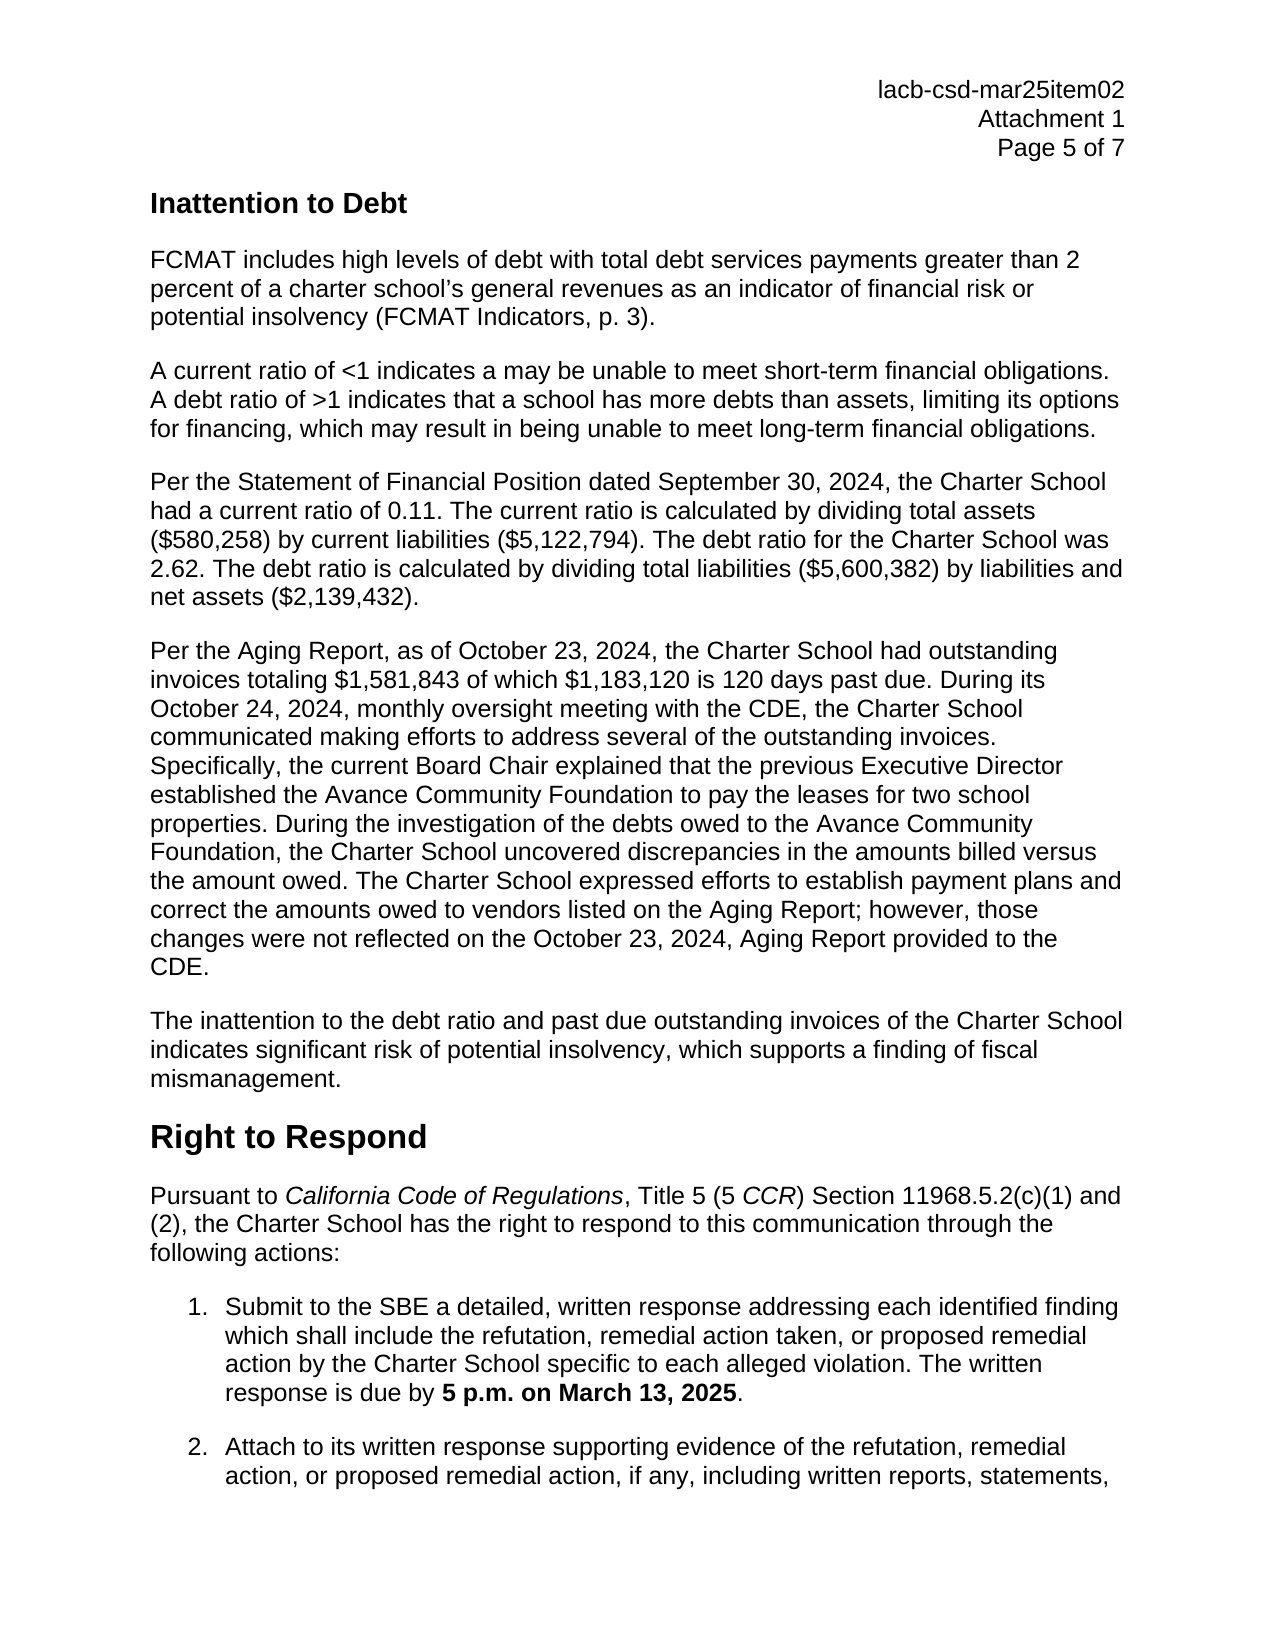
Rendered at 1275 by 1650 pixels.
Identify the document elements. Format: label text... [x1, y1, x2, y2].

text Per the Aging Report, as of October 23, 2024, the Charter School had outstanding invoices totaling $1,581,843 of which $1,183,120 is 120 days past due. During its October 24, 2024, monthly oversight meeting with the CDE, the Charter School communicated making efforts to address several of the outstanding invoices. Specifically, the current Board Chair explained that the previous Executive Director established the Avance Community Foundation to pay the leases for two school properties. During the investigation of the debts owed to the Avance Community Foundation, the Charter School uncovered discrepancies in the amounts billed versus the amount owed. The Charter School expressed efforts to establish payment plans and correct the amounts owed to vendors listed on the Aging Report; however, those changes were not reflected on the October 23, 2024, Aging Report provided to the CDE. [150, 636, 1125, 981]
text A current ratio of <1 indicates a may be unable to meet short-term financial obligations. A debt ratio of >1 indicates that a school has more debts than assets, limiting its options for financing, which may result in being unable to meet long-term financial obligations. [150, 356, 1125, 442]
subtitle Right to Respond [150, 1117, 1125, 1156]
text Per the Statement of Financial Position dated September 30, 2024, the Charter School had a current ratio of 0.11. The current ratio is calculated by dividing total assets ($580,258) by current liabilities ($5,122,794). The debt ratio for the Charter School was 2.62. The debt ratio is calculated by dividing total liabilities ($5,600,382) by liabilities and net assets ($2,139,432). [150, 467, 1125, 611]
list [187, 1432, 1125, 1489]
list Submit to the SBE a detailed, written response addressing each identified finding which shall include the refutation, remedial action taken, or proposed remedial action by the Charter School specific to each alleged violation. The written response is due by 5 p.m. on March 13, 2025. [187, 1292, 1125, 1407]
text FCMAT includes high levels of debt with total debt services payments greater than 2 percent of a charter school’s general revenues as an indicator of financial risk or potential insolvency (FCMAT Indicators, p. 3). [150, 245, 1125, 331]
text Pursuant to California Code of Regulations, Title 5 (5 CCR) Section 11968.5.2(c)(1) and (2), the Charter School has the right to respond to this communication through the following actions: [150, 1181, 1125, 1267]
subtitle Inattention to Debt [150, 186, 1125, 220]
text The inattention to the debt ratio and past due outstanding invoices of the Charter School indicates significant risk of potential insolvency, which supports a finding of fiscal mismanagement. [150, 1006, 1125, 1092]
